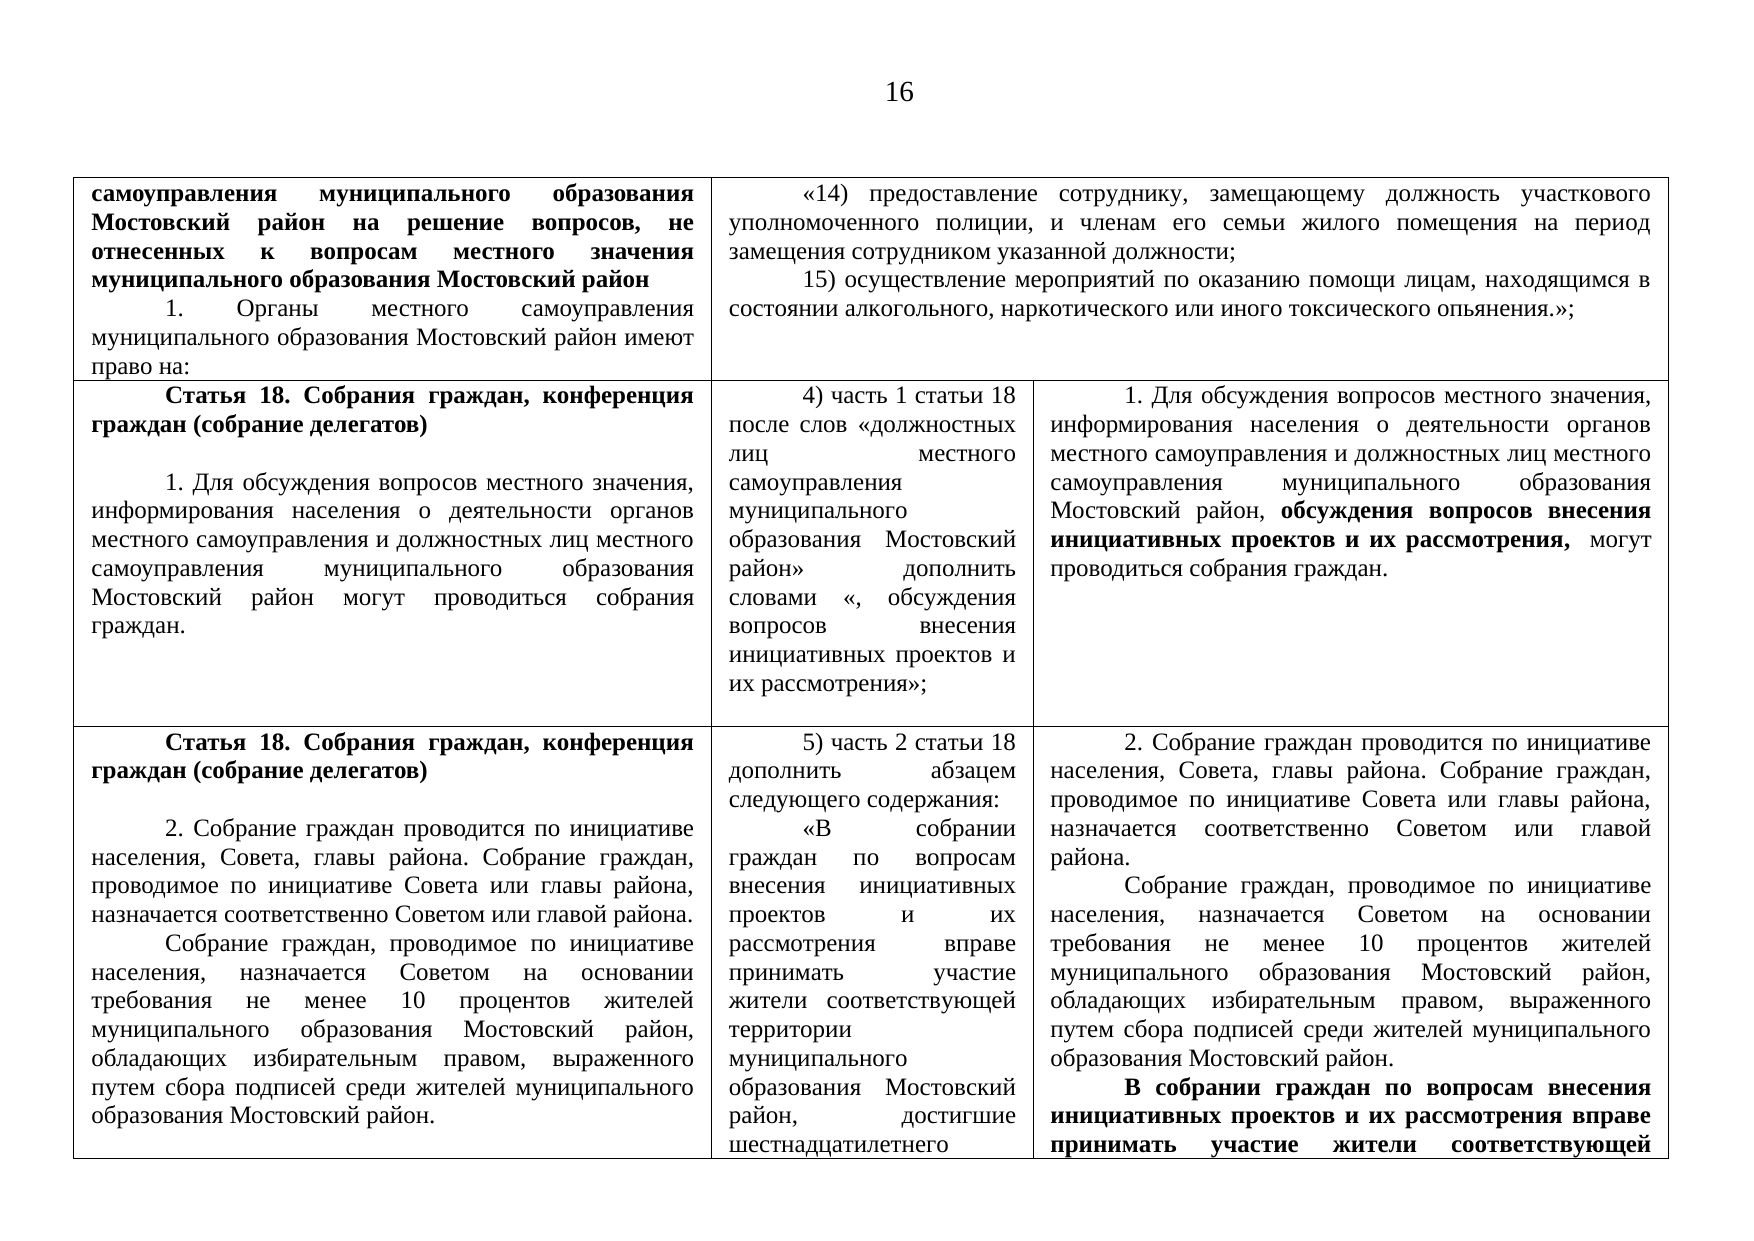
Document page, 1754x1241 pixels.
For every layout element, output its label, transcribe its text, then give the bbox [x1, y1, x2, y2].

table_cell Статья 18. Собрания граждан, конференция граждан (собрание делегатов) 1. Для обсуждения вопросов местного значения, информирования населения о деятельности органов местного самоуправления и должностных лиц местного самоуправления муниципального образования Мостовский район могут проводиться собрания граждан. [74, 381, 711, 726]
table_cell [74, 727, 711, 1158]
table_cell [712, 727, 1033, 1158]
table_cell 4) часть 1 статьи 18 после слов «должностных лиц местного самоуправления муниципального образования Мостовский район» дополнить словами «, обсуждения вопросов внесения инициативных проектов и их рассмотрения»; [712, 381, 1033, 726]
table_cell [712, 178, 1668, 379]
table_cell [1034, 727, 1668, 1158]
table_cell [74, 178, 711, 379]
table_cell 1. Для обсуждения вопросов местного значения, информирования населения о деятельности органов местного самоуправления и должностных лиц местного самоуправления муниципального образования Мостовский район, обсуждения вопросов внесения инициативных проектов и их рассмотрения, могут проводиться собрания граждан. [1034, 381, 1668, 726]
